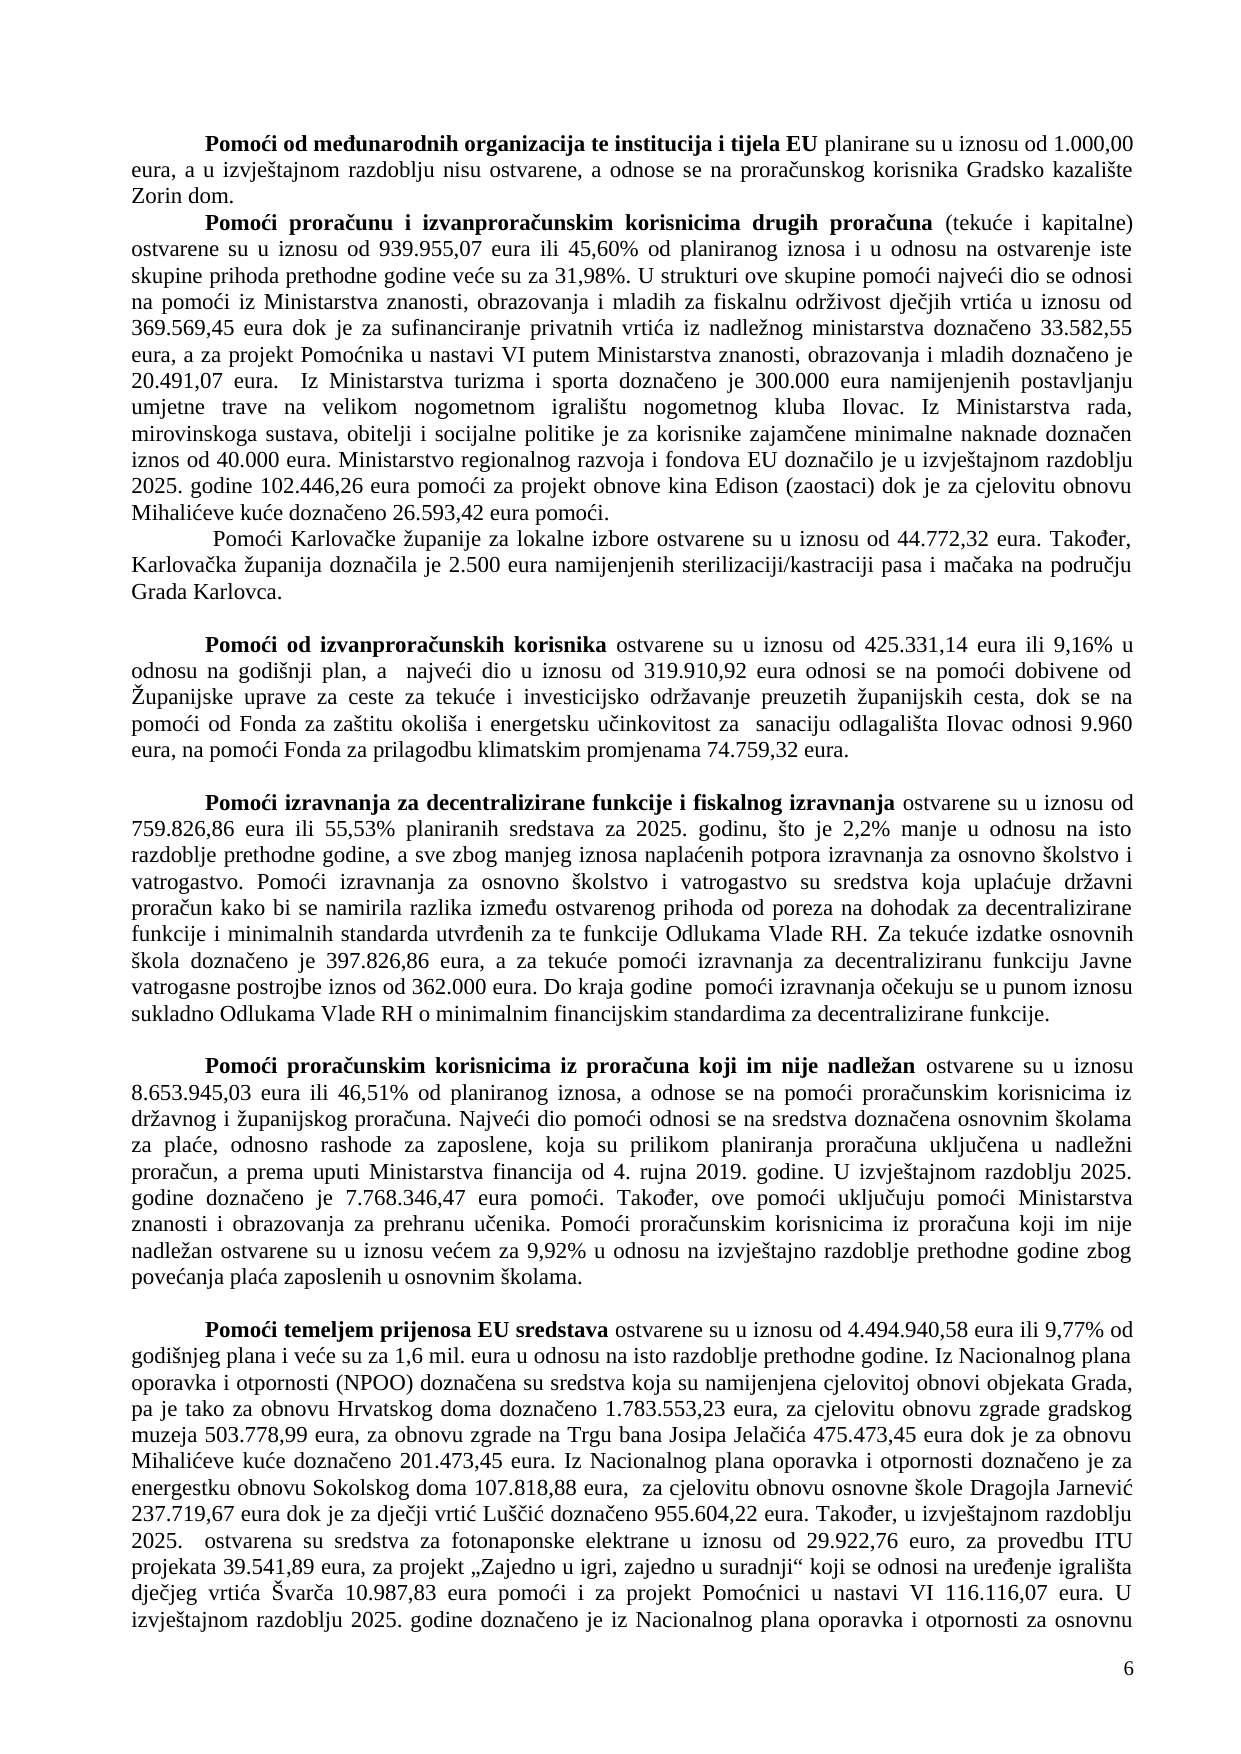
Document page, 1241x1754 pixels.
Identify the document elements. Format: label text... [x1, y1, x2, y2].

text Pomoći izravnanja za decentralizirane funkcije i fiskalnog izravnanja ostvarene su u iznosu od 759.826,86 eura ili 55,53% planiranih sredstava za 2025. godinu, što je 2,2% manje u odnosu na isto razdoblje prethodne godine, a sve zbog manjeg iznosa naplaćenih potpora izravnanja za osnovno školstvo i vatrogastvo. Pomoći izravnanja za osnovno školstvo i vatrogastvo su sredstva koja uplaćuje državni proračun kako bi se namirila razlika između ostvarenog prihoda od poreza na dohodak za decentralizirane funkcije i minimalnih standarda utvrđenih za te funkcije Odlukama Vlade RH. Za tekuće izdatke osnovnih škola doznačeno je 397.826,86 eura, a za tekuće pomoći izravnanja za decentraliziranu funkciju Javne vatrogasne postrojbe iznos od 362.000 eura. Do kraja godine pomoći izravnanja očekuju se u punom iznosu sukladno Odlukama Vlade RH o minimalnim financijskim standardima za decentralizirane funkcije. [131, 789, 1134, 1026]
text Pomoći Karlovačke županije za lokalne izbore ostvarene su u iznosu od 44.772,32 eura. Također, Karlovačka županija doznačila je 2.500 eura namijenjenih sterilizaciji/kastraciji pasa i mačaka na području Grada Karlovca. [131, 525, 1134, 604]
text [131, 1316, 1134, 1632]
text Pomoći proračunskim korisnicima iz proračuna koji im nije nadležan ostvarene su u iznosu 8.653.945,03 eura ili 46,51% od planiranog iznosa, a odnose se na pomoći proračunskim korisnicima iz državnog i županijskog proračuna. Najveći dio pomoći odnosi se na sredstva doznačena osnovnim školama za plaće, odnosno rashode za zaposlene, koja su prilikom planiranja proračuna uključena u nadležni proračun, a prema uputi Ministarstva financija od 4. rujna 2019. godine. U izvještajnom razdoblju 2025. godine doznačeno je 7.768.346,47 eura pomoći. Također, ove pomoći uključuju pomoći Ministarstva znanosti i obrazovanja za prehranu učenika. Pomoći proračunskim korisnicima iz proračuna koji im nije nadležan ostvarene su u iznosu većem za 9,92% u odnosu na izvještajno razdoblje prethodne godine zbog povećanja plaća zaposlenih u osnovnim školama. [131, 1052, 1134, 1289]
text Pomoći proračunu i izvanproračunskim korisnicima drugih proračuna (tekuće i kapitalne) ostvarene su u iznosu od 939.955,07 eura ili 45,60% od planiranog iznosa i u odnosu na ostvarenje iste skupine prihoda prethodne godine veće su za 31,98%. U strukturi ove skupine pomoći najveći dio se odnosi na pomoći iz Ministarstva znanosti, obrazovanja i mladih za fiskalnu održivost dječjih vrtića u iznosu od 369.569,45 eura dok je za sufinanciranje privatnih vrtića iz nadležnog ministarstva doznačeno 33.582,55 eura, a za projekt Pomoćnika u nastavi VI putem Ministarstva znanosti, obrazovanja i mladih doznačeno je 20.491,07 eura. Iz Ministarstva turizma i sporta doznačeno je 300.000 eura namijenjenih postavljanju umjetne trave na velikom nogometnom igralištu nogometnog kluba Ilovac. Iz Ministarstva rada, mirovinskoga sustava, obitelji i socijalne politike je za korisnike zajamčene minimalne naknade doznačen iznos od 40.000 eura. Ministarstvo regionalnog razvoja i fondova EU doznačilo je u izvještajnom razdoblju 2025. godine 102.446,26 eura pomoći za projekt obnove kina Edison (zaostaci) dok je za cjelovitu obnovu Mihalićeve kuće doznačeno 26.593,42 eura pomoći. [131, 209, 1134, 525]
text Pomoći od međunarodnih organizacija te institucija i tijela EU planirane su u iznosu od 1.000,00 eura, a u izvještajnom razdoblju nisu ostvarene, a odnose se na proračunskog korisnika Gradsko kazalište Zorin dom. [131, 130, 1134, 209]
text Pomoći od izvanproračunskih korisnika ostvarene su u iznosu od 425.331,14 eura ili 9,16% u odnosu na godišnji plan, a najveći dio u iznosu od 319.910,92 eura odnosi se na pomoći dobivene od Županijske uprave za ceste za tekuće i investicijsko održavanje preuzetih županijskih cesta, dok se na pomoći od Fonda za zaštitu okoliša i energetsku učinkovitost za sanaciju odlagališta Ilovac odnosi 9.960 eura, na pomoći Fonda za prilagodbu klimatskim promjenama 74.759,32 eura. [131, 631, 1134, 762]
